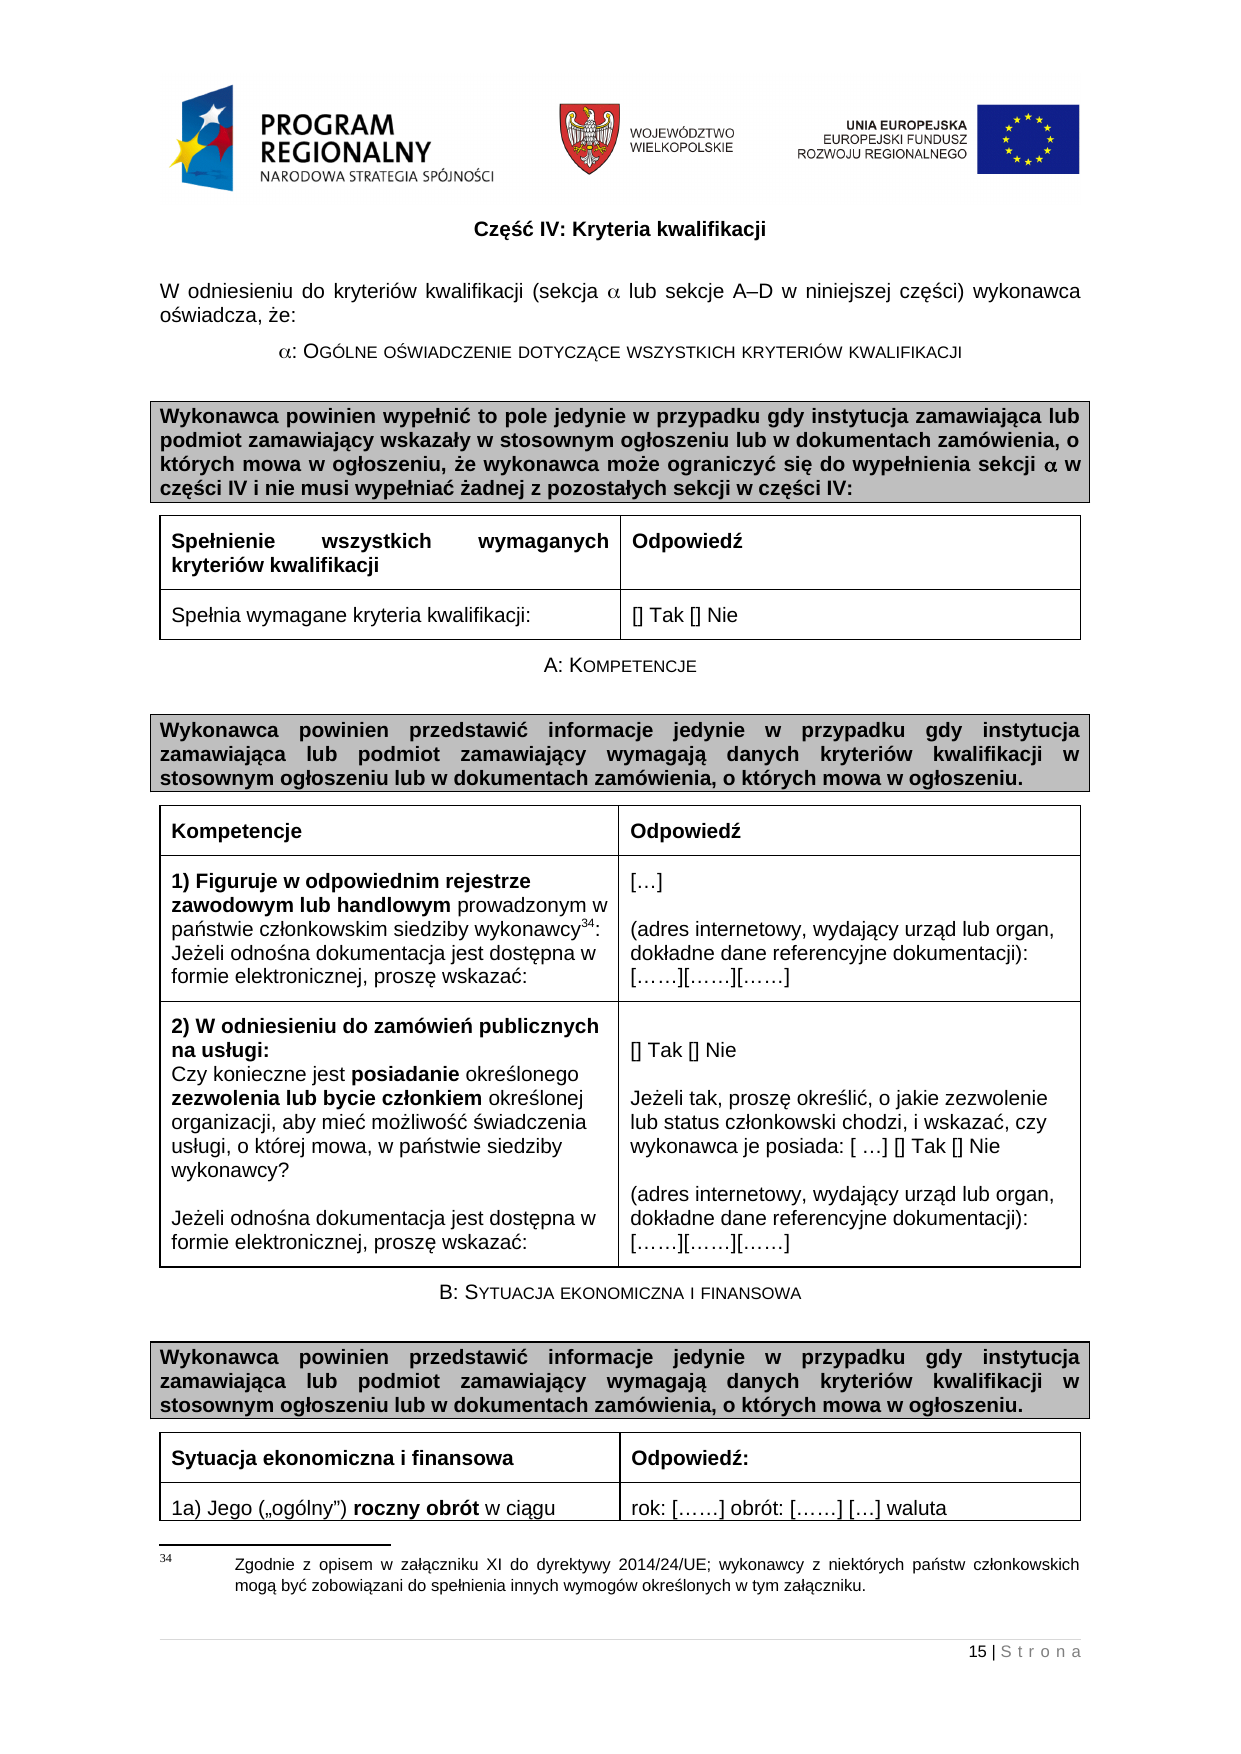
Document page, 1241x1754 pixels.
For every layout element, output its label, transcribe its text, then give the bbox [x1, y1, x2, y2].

table_header Sytuacja ekonomiczna i finansowa [161, 1433, 619, 1482]
text W odniesieniu do kryteriów kwalifikacji (sekcja lub sekcje A–D w niniejszej części) wykonawca oświadcza, że: [159, 279, 1081, 327]
table_cell 2) W odniesieniu do zamówień publicznych na usługi: Czy konieczne jest posiadanie określonego zezwolenia lub bycie członkiem określonej organizacji, aby mieć możliwość świadczenia usługi, o której mowa, w państwie siedziby wykonawcy? Jeżeli odnośna dokumentacja jest dostępna w formie elektronicznej, proszę wskazać: [161, 1002, 618, 1266]
table_cell [] Tak [] Nie [621, 590, 1080, 639]
table_cell 1) Figuruje w odpowiednim rejestrze zawodowym lub handlowym prowadzonym w państwie członkowskim siedziby wykonawcy: Jeżeli odnośna dokumentacja jest dostępna w formie elektronicznej, proszę wskazać: [161, 856, 618, 1001]
picture [159, 73, 1081, 205]
text Wykonawca powinien przedstawić informacje jedynie w przypadku gdy instytucja zamawiająca lub podmiot zamawiający wymagają danych kryteriów kwalifikacji w stosownym ogłoszeniu lub w dokumentach zamówienia, o których mowa w ogłoszeniu. [151, 715, 1089, 791]
table_header Odpowiedź [619, 806, 1080, 855]
table_cell Spełnia wymagane kryteria kwalifikacji: [161, 590, 620, 639]
text Wykonawca powinien wypełnić to pole jedynie w przypadku gdy instytucja zamawiająca lub podmiot zamawiający wskazały w stosownym ogłoszeniu lub w dokumentach zamówienia, o których mowa w ogłoszeniu, że wykonawca może ograniczyć się do wypełnienia sekcji w części IV i nie musi wypełniać żadnej z pozostałych sekcji w części IV: [151, 402, 1089, 502]
text Część IV: Kryteria kwalifikacji [159, 217, 1081, 241]
text : Ogólne oświadczenie dotyczące wszystkich kryteriów kwalifikacji [159, 339, 1081, 363]
text B: Sytuacja ekonomiczna i finansowa [159, 1280, 1081, 1304]
text A: Kompetencje [159, 653, 1081, 677]
text Wykonawca powinien przedstawić informacje jedynie w przypadku gdy instytucja zamawiająca lub podmiot zamawiający wymagają danych kryteriów kwalifikacji w stosownym ogłoszeniu lub w dokumentach zamówienia, o których mowa w ogłoszeniu. [151, 1343, 1089, 1418]
table_header Spełnienie wszystkich wymaganych kryteriów kwalifikacji [161, 516, 620, 589]
table_header Odpowiedź: [621, 1433, 1080, 1482]
table_header Kompetencje [161, 806, 618, 855]
table_header Odpowiedź [621, 516, 1080, 589]
table_cell [] Tak [] Nie Jeżeli tak, proszę określić, o jakie zezwolenie lub status członkowski chodzi, i wskazać, czy wykonawca je posiada: [ …] [] Tak [] Nie (adres internetowy, wydający urząd lub organ, dokładne dane referencyjne dokumentacji): [……][……][……] [619, 1002, 1080, 1266]
table_cell […] (adres internetowy, wydający urząd lub organ, dokładne dane referencyjne dokumentacji): [……][……][……] [619, 856, 1080, 1001]
